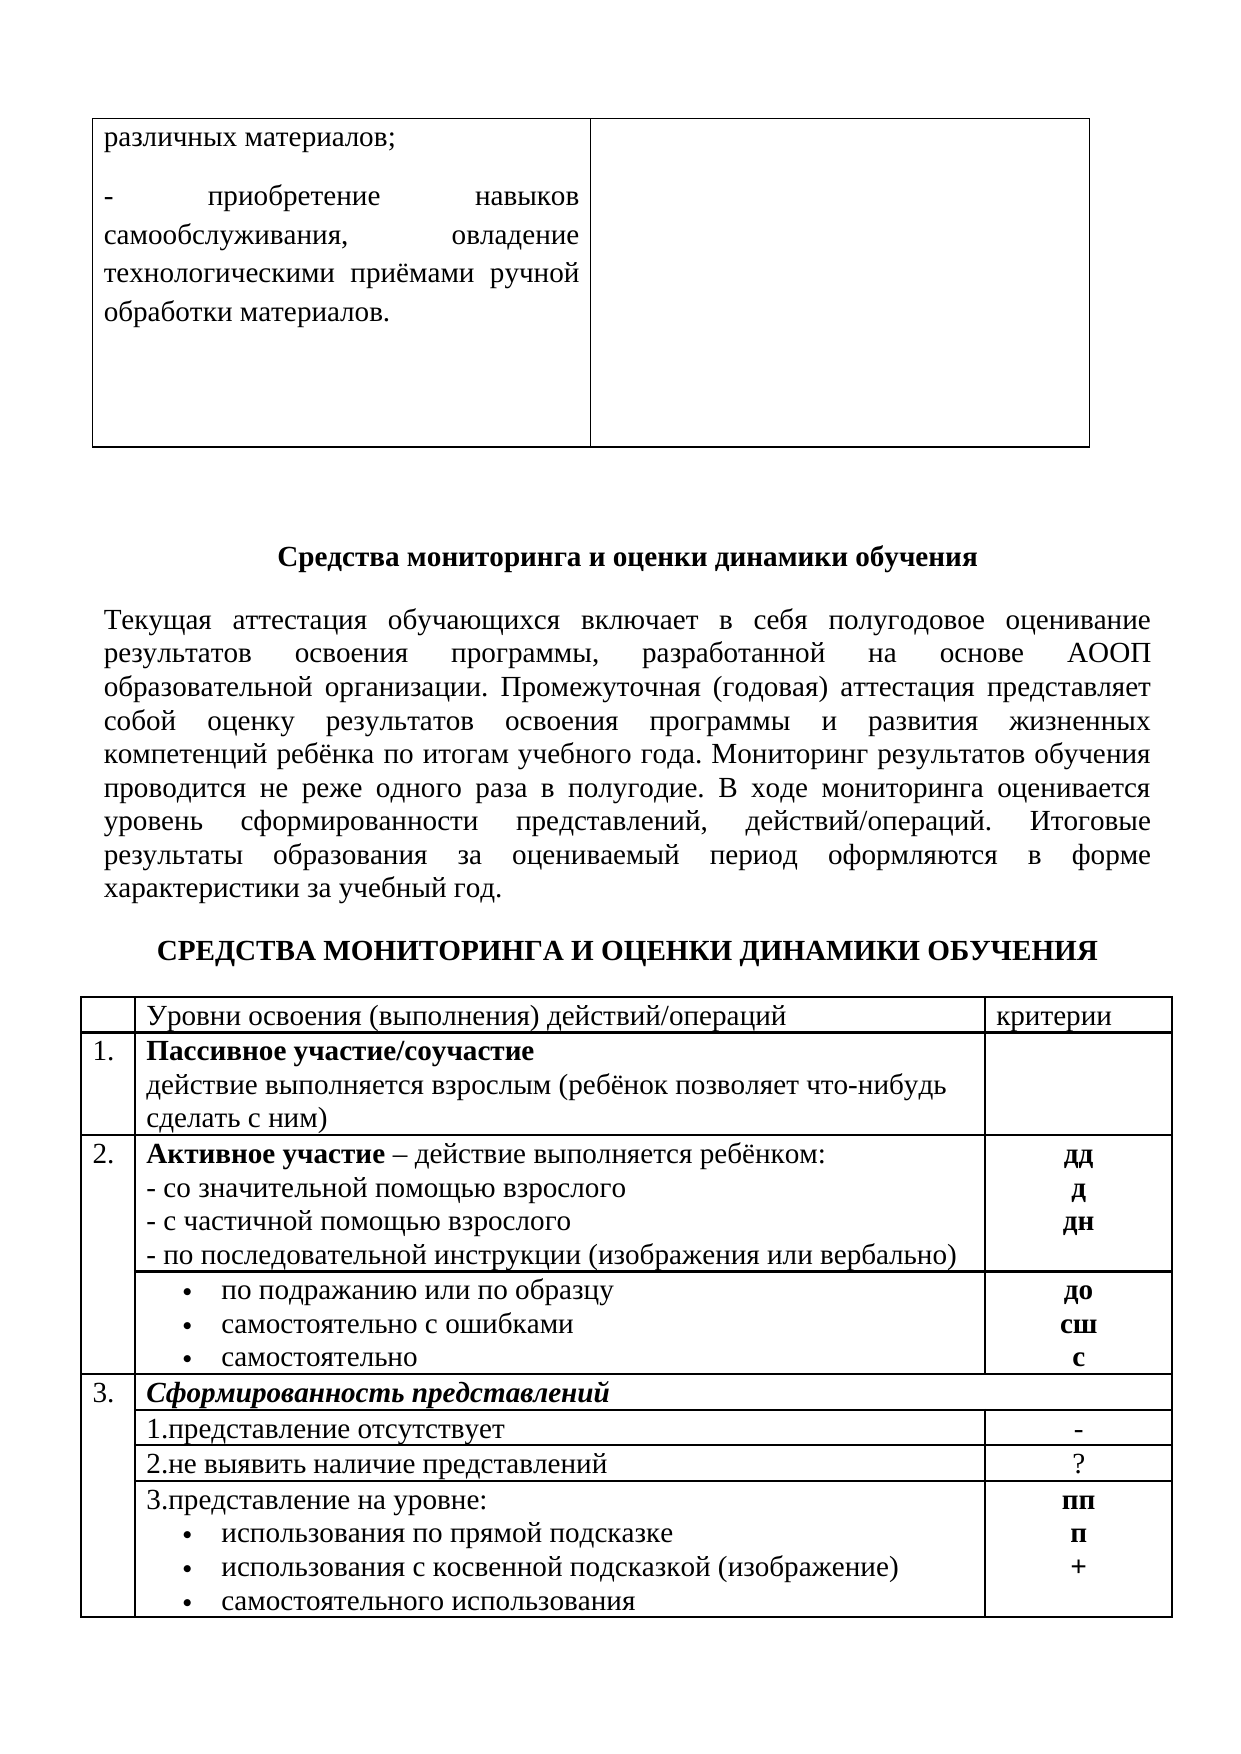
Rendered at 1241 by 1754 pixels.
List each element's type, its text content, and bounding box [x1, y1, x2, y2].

table_cell Пассивное участие/соучастие действие выполняется взрослым (ребёнок позволяет что-нибудь сделать с ним) [136, 1034, 984, 1134]
table_cell 3. [82, 1375, 134, 1616]
table_header Уровни освоения (выполнения) действий/операций [136, 998, 984, 1031]
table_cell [591, 119, 1089, 446]
table_cell Сформированность представлений [136, 1375, 1171, 1409]
table_cell - [986, 1411, 1171, 1444]
table_cell [986, 1034, 1171, 1134]
table_cell 1. [82, 1034, 134, 1134]
table_cell 2. [82, 1136, 134, 1373]
table_cell 3.представление на уровне: использования по прямой подсказке использования с косвенной подсказкой (изображение) самостоятельного использования [136, 1482, 984, 1616]
table_cell Активное участие – действие выполняется ребёнком: - со значительной помощью взрослого - с частичной помощью взрослого - по последовательной инструкции (изображения или вербально) [136, 1136, 984, 1270]
table_cell дд д дн [986, 1136, 1171, 1270]
table_cell 1.представление отсутствует [136, 1411, 984, 1444]
table_cell 2.не выявить наличие представлений [136, 1446, 984, 1480]
table_cell по подражанию или по образцу самостоятельно с ошибками самостоятельно [136, 1273, 984, 1373]
table_header критерии [986, 998, 1171, 1031]
text Текущая аттестация обучающихся включает в себя полугодовое оценивание результатов освоения программы, разработанной на основе АООП образовательной организации. Промежуточная (годовая) аттестация представляет собой оценку результатов освоения программы и развития жизненных компетенций ребёнка по итогам учебного года. Мониторинг результатов обучения проводится не реже одного раза в полугодие. В ходе мониторинга оценивается уровень сформированности представлений, действий/операций. Итоговые результаты образования за оцениваемый период оформляются в форме характеристики за учебный год. [103, 602, 1152, 904]
table_cell ? [986, 1446, 1171, 1480]
table_header [82, 998, 134, 1031]
text СРЕДСТВА МОНИТОРИНГА И ОЦЕНКИ ДИНАМИКИ ОБУЧЕНИЯ [103, 933, 1152, 967]
text Средства мониторинга и оценки динамики обучения [103, 539, 1152, 573]
table_cell пп п + [986, 1482, 1171, 1616]
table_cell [93, 119, 590, 446]
table_cell до сш с [986, 1273, 1171, 1373]
